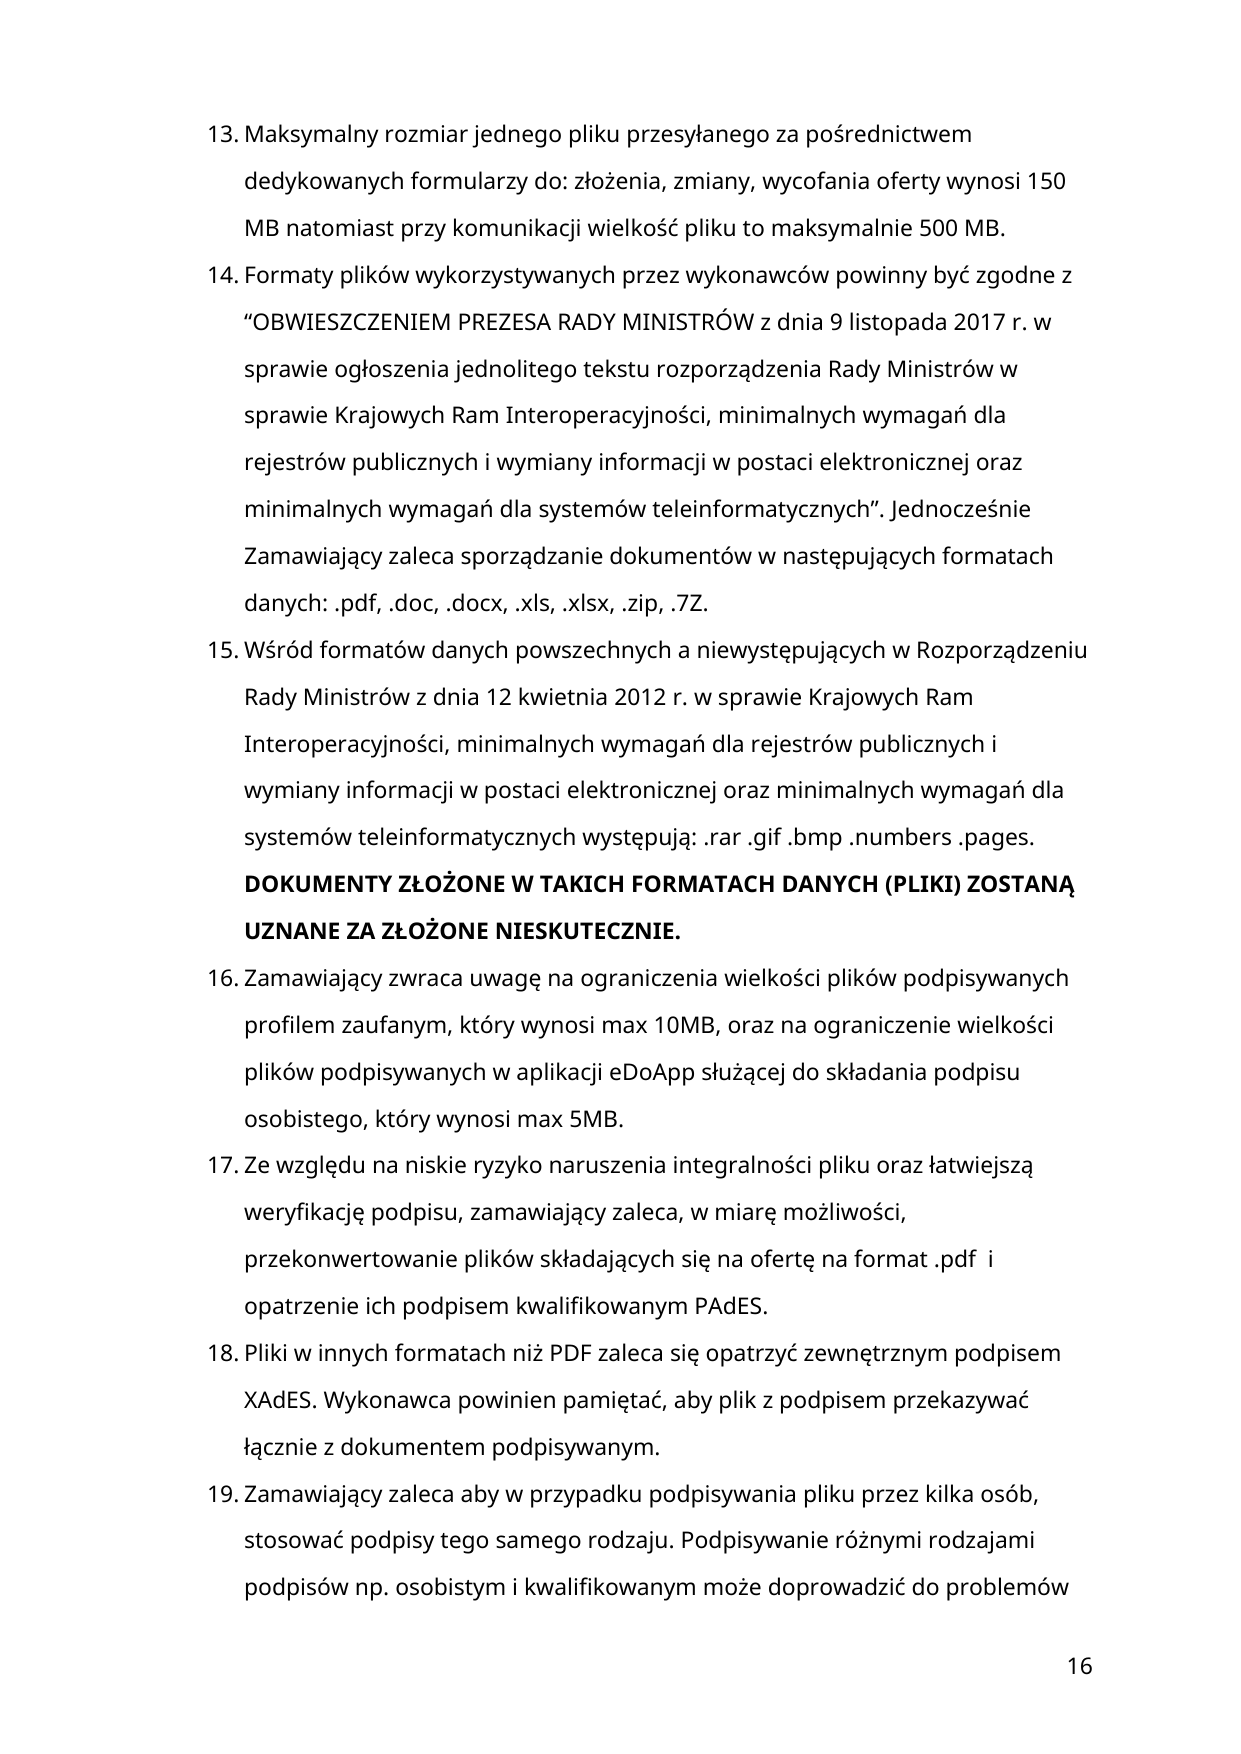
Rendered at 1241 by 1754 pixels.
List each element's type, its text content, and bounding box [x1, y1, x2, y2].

list Ze względu na niskie ryzyko naruszenia integralności pliku oraz łatwiejszą weryfikację podpisu, zamawiający zaleca, w miarę możliwości, przekonwertowanie plików składających się na ofertę na format .pdf i opatrzenie ich podpisem kwalifikowanym PAdES. [207, 1149, 1092, 1321]
list Formaty plików wykorzystywanych przez wykonawców powinny być zgodne z “OBWIESZCZENIEM PREZESA RADY MINISTRÓW z dnia 9 listopada 2017 r. w sprawie ogłoszenia jednolitego tekstu rozporządzenia Rady Ministrów w sprawie Krajowych Ram Interoperacyjności, minimalnych wymagań dla rejestrów publicznych i wymiany informacji w postaci elektronicznej oraz minimalnych wymagań dla systemów teleinformatycznych”. Jednocześnie Zamawiający zaleca sporządzanie dokumentów w następujących formatach danych: .pdf, .doc, .docx, .xls, .xlsx, .zip, .7Z. [207, 259, 1092, 618]
list Wśród formatów danych powszechnych a niewystępujących w Rozporządzeniu Rady Ministrów z dnia 12 kwietnia 2012 r. w sprawie Krajowych Ram Interoperacyjności, minimalnych wymagań dla rejestrów publicznych i wymiany informacji w postaci elektronicznej oraz minimalnych wymagań dla systemów teleinformatycznych występują: .rar .gif .bmp .numbers .pages. DOKUMENTY ZŁOŻONE W TAKICH FORMATACH DANYCH (PLIKI) ZOSTANĄ UZNANE ZA ZŁOŻONE NIESKUTECZNIE. [207, 634, 1092, 946]
list Maksymalny rozmiar jednego pliku przesyłanego za pośrednictwem dedykowanych formularzy do: złożenia, zmiany, wycofania oferty wynosi 150 MB natomiast przy komunikacji wielkość pliku to maksymalnie 500 MB. [207, 118, 1092, 243]
list Zamawiający zwraca uwagę na ograniczenia wielkości plików podpisywanych profilem zaufanym, który wynosi max 10MB, oraz na ograniczenie wielkości plików podpisywanych w aplikacji eDoApp służącej do składania podpisu osobistego, który wynosi max 5MB. [207, 962, 1092, 1134]
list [207, 1477, 1092, 1602]
list Pliki w innych formatach niż PDF zaleca się opatrzyć zewnętrznym podpisem XAdES. Wykonawca powinien pamiętać, aby plik z podpisem przekazywać łącznie z dokumentem podpisywanym. [207, 1337, 1092, 1462]
